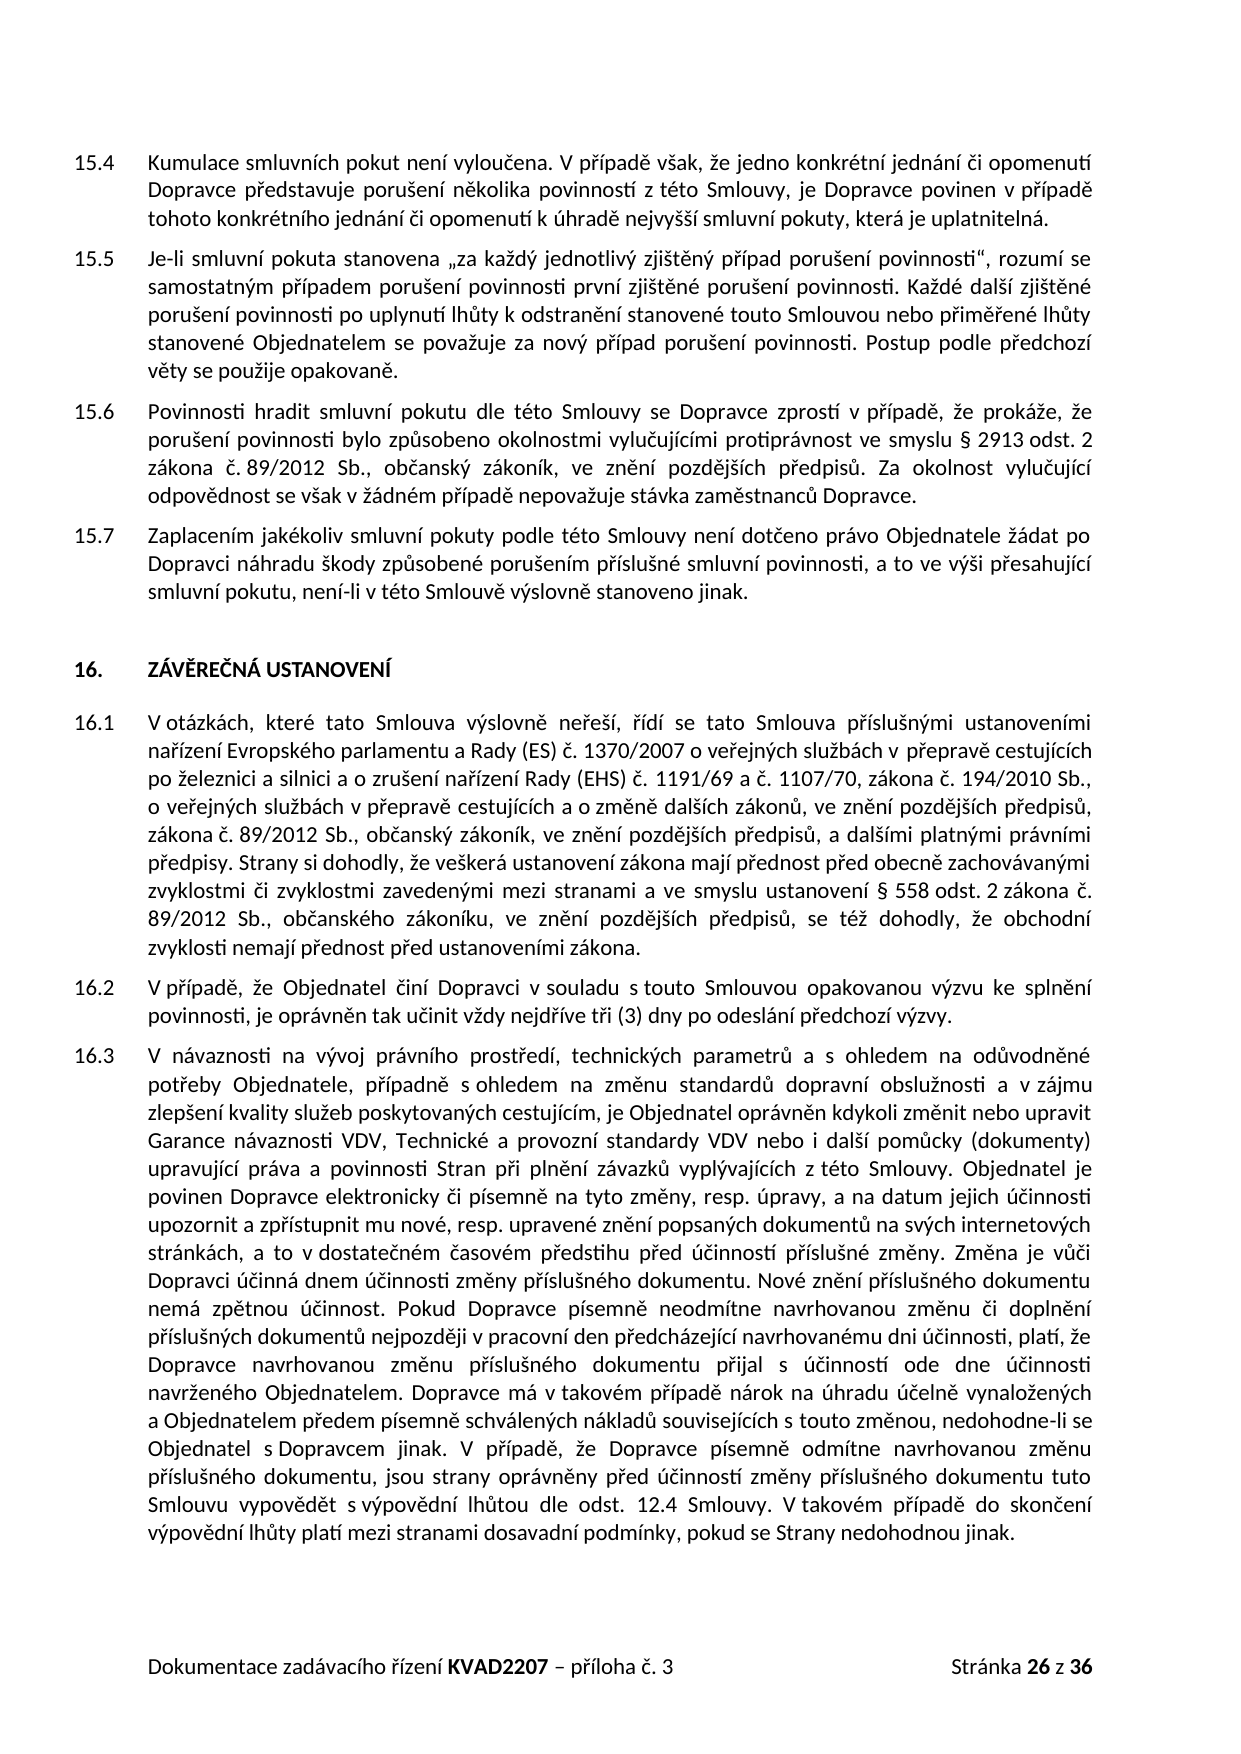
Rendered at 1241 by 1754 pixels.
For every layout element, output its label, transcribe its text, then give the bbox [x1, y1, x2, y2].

text Kumulace smluvních pokut není vyloučena. V případě však, že jedno konkrétní jednání či opomenutí Dopravce představuje porušení několika povinností z této Smlouvy, je Dopravce povinen v případě tohoto konkrétního jednání či opomenutí k úhradě nejvyšší smluvní pokuty, která je uplatnitelná. [74, 148, 1093, 232]
text V případě, že Objednatel činí Dopravci v souladu s touto Smlouvou opakovanou výzvu ke splnění povinnosti, je oprávněn tak učinit vždy nejdříve tři (3) dny po odeslání předchozí výzvy. [74, 973, 1093, 1029]
text V otázkách, které tato Smlouva výslovně neřeší, řídí se tato Smlouva příslušnými ustanoveními nařízení Evropského parlamentu a Rady (ES) č. 1370/2007 o veřejných službách v přepravě cestujících po železnici a silnici a o zrušení nařízení Rady (EHS) č. 1191/69 a č. 1107/70, zákona č. 194/2010 Sb., o veřejných službách v přepravě cestujících a o změně dalších zákonů, ve znění pozdějších předpisů, zákona č. 89/2012 Sb., občanský zákoník, ve znění pozdějších předpisů, a dalšími platnými právními předpisy. Strany si dohodly, že veškerá ustanovení zákona mají přednost před obecně zachovávanými zvyklostmi či zvyklostmi zavedenými mezi stranami a ve smyslu ustanovení § 558 odst. 2 zákona č. 89/2012 Sb., občanského zákoníku, ve znění pozdějších předpisů, se též dohodly, že obchodní zvyklosti nemají přednost před ustanoveními zákona. [74, 708, 1093, 961]
text Zaplacením jakékoliv smluvní pokuty podle této Smlouvy není dotčeno právo Objednatele žádat po Dopravci náhradu škody způsobené porušením příslušné smluvní povinnosti, a to ve výši přesahující smluvní pokutu, není-li v této Smlouvě výslovně stanoveno jinak. [74, 521, 1093, 605]
text Je-li smluvní pokuta stanovena „za každý jednotlivý zjištěný případ porušení povinnosti“, rozumí se samostatným případem porušení povinnosti první zjištěné porušení povinnosti. Každé další zjištěné porušení povinnosti po uplynutí lhůty k odstranění stanovené touto Smlouvou nebo přiměřené lhůty stanovené Objednatelem se považuje za nový případ porušení povinnosti. Postup podle předchozí věty se použije opakovaně. [74, 244, 1093, 384]
text Povinnosti hradit smluvní pokutu dle této Smlouvy se Dopravce zprostí v případě, že prokáže, že porušení povinnosti bylo způsobeno okolnostmi vylučujícími protiprávnost ve smyslu § 2913 odst. 2 zákona č. 89/2012 Sb., občanský zákoník, ve znění pozdějších předpisů. Za okolnost vylučující odpovědnost se však v žádném případě nepovažuje stávka zaměstnanců Dopravce. [74, 397, 1093, 509]
subtitle Závěrečná ustanovení [74, 655, 1093, 683]
text V návaznosti na vývoj právního prostředí, technických parametrů a s ohledem na odůvodněné potřeby Objednatele, případně s ohledem na změnu standardů dopravní obslužnosti a v zájmu zlepšení kvality služeb poskytovaných cestujícím, je Objednatel oprávněn kdykoli změnit nebo upravit Garance návaznosti VDV, Technické a provozní standardy VDV nebo i další pomůcky (dokumenty) upravující práva a povinnosti Stran při plnění závazků vyplývajících z této Smlouvy. Objednatel je povinen Dopravce elektronicky či písemně na tyto změny, resp. úpravy, a na datum jejich účinnosti upozornit a zpřístupnit mu nové, resp. upravené znění popsaných dokumentů na svých internetových stránkách, a to v dostatečném časovém předstihu před účinností příslušné změny. Změna je vůči Dopravci účinná dnem účinnosti změny příslušného dokumentu. Nové znění příslušného dokumentu nemá zpětnou účinnost. Pokud Dopravce písemně neodmítne navrhovanou změnu či doplnění příslušných dokumentů nejpozději v pracovní den předcházející navrhovanému dni účinnosti, platí, že Dopravce navrhovanou změnu příslušného dokumentu přijal s účinností ode dne účinnosti navrženého Objednatelem. Dopravce má v takovém případě nárok na úhradu účelně vynaložených a Objednatelem předem písemně schválených nákladů souvisejících s touto změnou, nedohodne-li se Objednatel s Dopravcem jinak. V případě, že Dopravce písemně odmítne navrhovanou změnu příslušného dokumentu, jsou strany oprávněny před účinností změny příslušného dokumentu tuto Smlouvu vypovědět s výpovědní lhůtou dle odst. 12.4 Smlouvy. V takovém případě do skončení výpovědní lhůty platí mezi stranami dosavadní podmínky, pokud se Strany nedohodnou jinak. [74, 1042, 1093, 1546]
